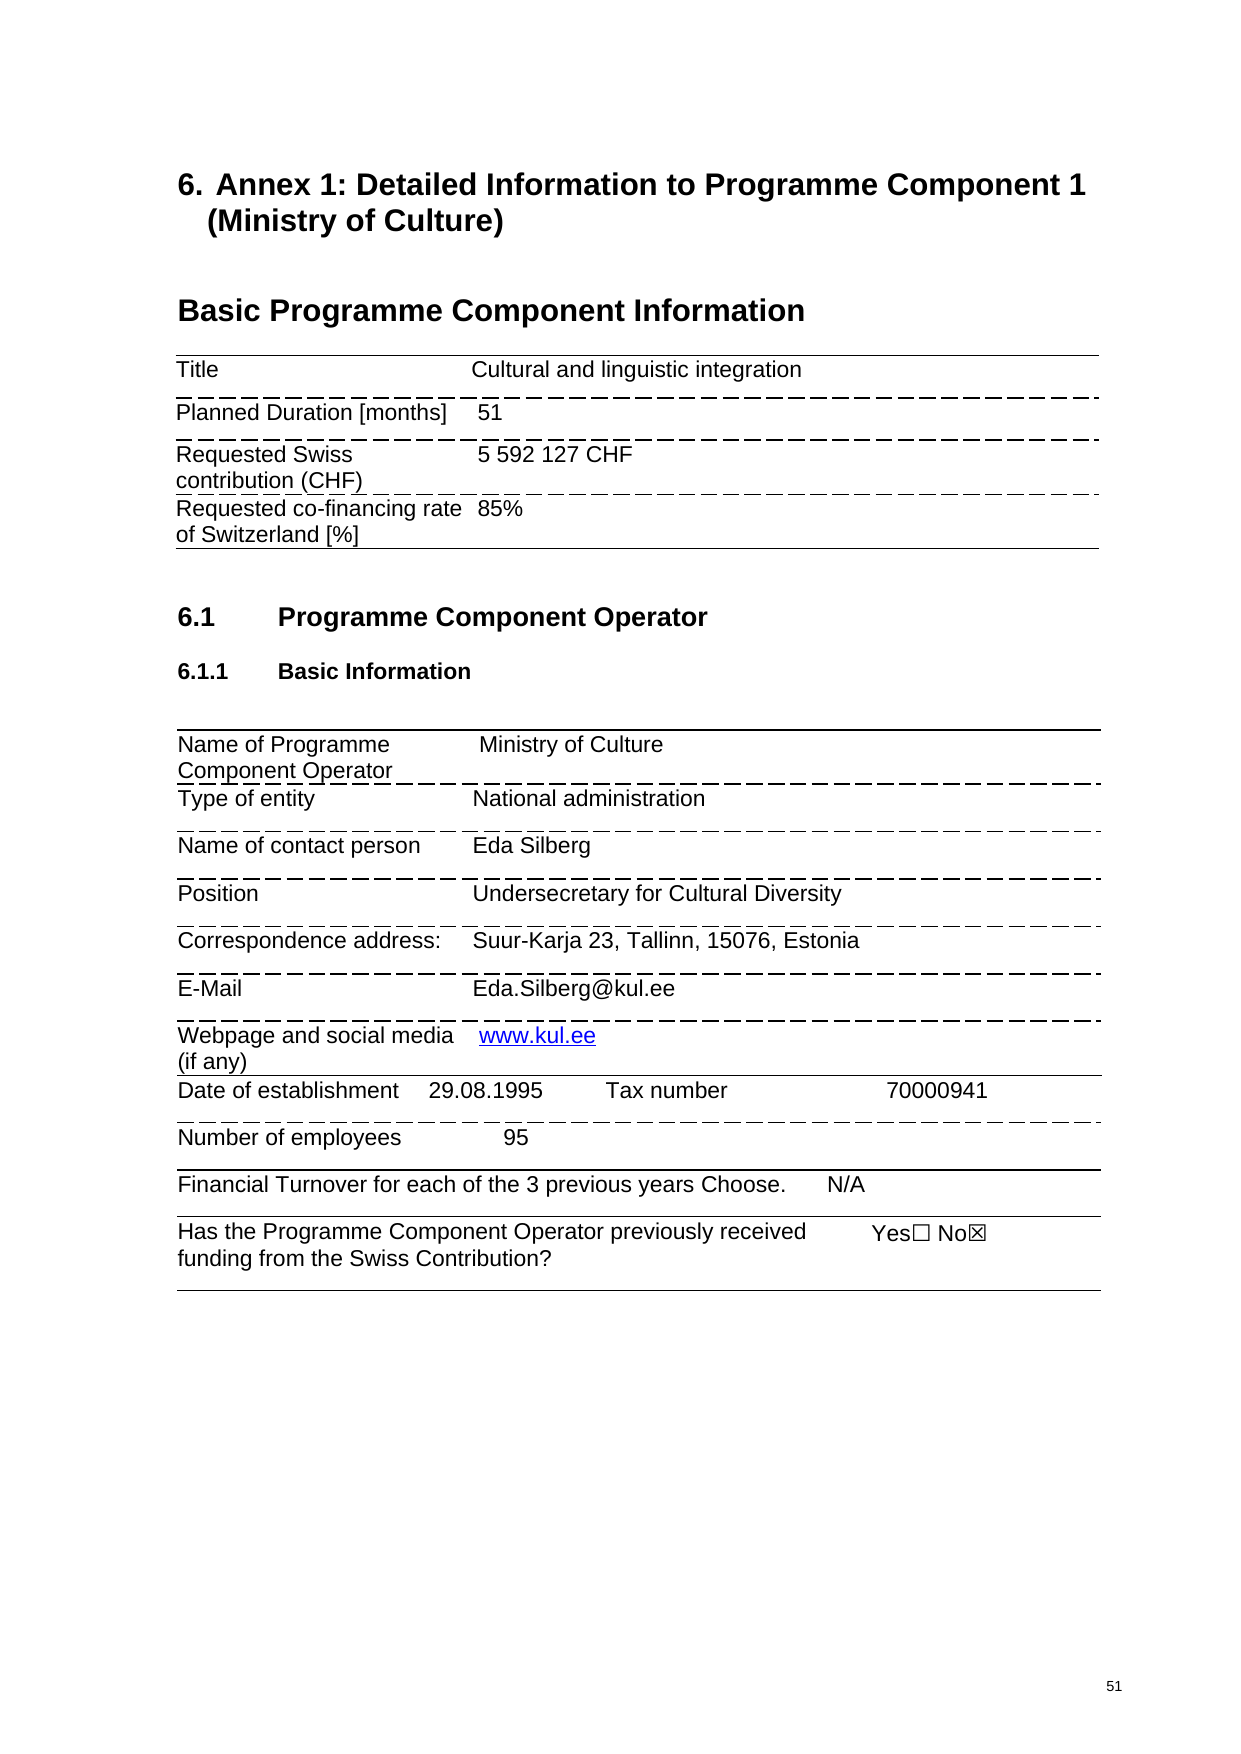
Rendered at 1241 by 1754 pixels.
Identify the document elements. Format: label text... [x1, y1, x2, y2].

table_cell Has the Programme Component Operator previously received funding from the Swiss Contribution? [177, 1217, 871, 1290]
table_cell 85% [471, 494, 1099, 548]
table_cell N/A [827, 1171, 1101, 1216]
text Basic Programme Component Information [177, 292, 1122, 328]
table_cell Yes No [871, 1217, 1101, 1290]
table_cell Suur-Karja 23, Tallinn, 15076, Estonia [473, 926, 1101, 973]
table_header Cultural and linguistic integration [471, 356, 1099, 397]
table_cell Position [177, 878, 472, 926]
table_cell ​​National administration [473, 783, 1101, 831]
table_cell E-Mail [177, 973, 472, 1020]
table_cell www.kul.ee [473, 1020, 1101, 1074]
table_cell 70000941 [886, 1076, 1101, 1122]
table_cell Undersecretary for Cultural Diversity [473, 878, 1101, 926]
table_cell Type of entity [177, 783, 472, 831]
table_cell 29.08.1995 [428, 1076, 605, 1122]
table_header Title [176, 356, 471, 397]
table_cell Planned Duration [months] [176, 397, 471, 439]
table_cell Date of establishment [177, 1076, 428, 1122]
table_cell [827, 1122, 1101, 1169]
table_cell Requested Swiss contribution (CHF) [176, 439, 471, 493]
table_cell Eda.Silberg@kul.ee [473, 973, 1101, 1020]
table_cell 5 592 127 CHF [471, 439, 1099, 493]
table_cell Correspondence address: [177, 926, 472, 973]
table_cell Number of employees 95 [177, 1122, 827, 1169]
table_cell Name of contact person [177, 831, 472, 878]
table_cell Eda Silberg [473, 831, 1101, 878]
subtitle Basic Information [177, 657, 1122, 684]
table_cell Requested co-financing rate of Switzerland [%] [176, 494, 471, 548]
table_cell Financial Turnover for each of the 3 previous years [177, 1171, 827, 1216]
table_cell 51 [471, 397, 1099, 439]
table_header Ministry of Culture [473, 731, 1101, 783]
subtitle Programme Component Operator [177, 601, 1122, 632]
table_cell Webpage and social media (if any) [177, 1020, 472, 1074]
table_cell Tax number [605, 1076, 886, 1122]
subtitle Annex 1: Detailed Information to Programme Component 1 (Ministry of Culture) [177, 166, 1122, 238]
table_header Name of Programme Component Operator [177, 731, 472, 783]
